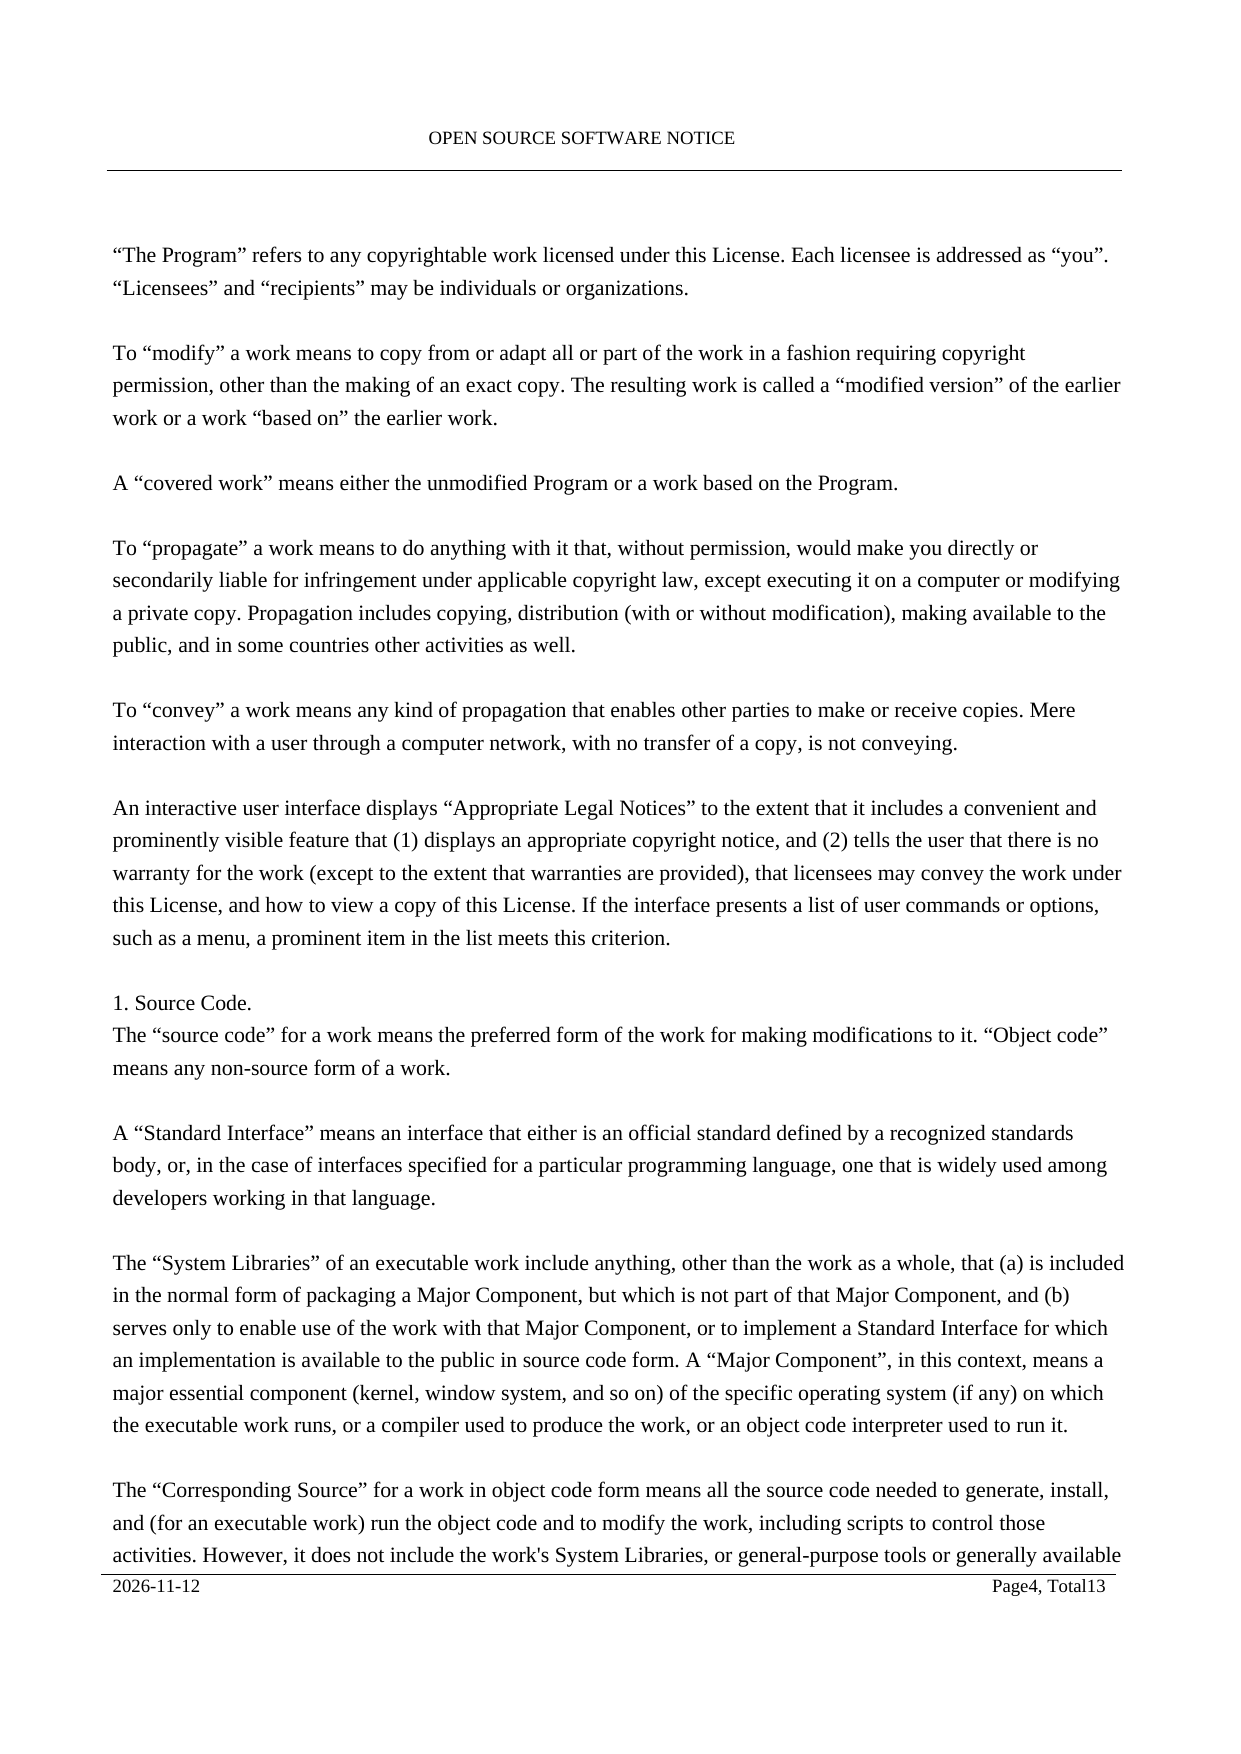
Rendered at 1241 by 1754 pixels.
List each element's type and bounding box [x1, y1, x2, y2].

text [112, 206, 1128, 1571]
